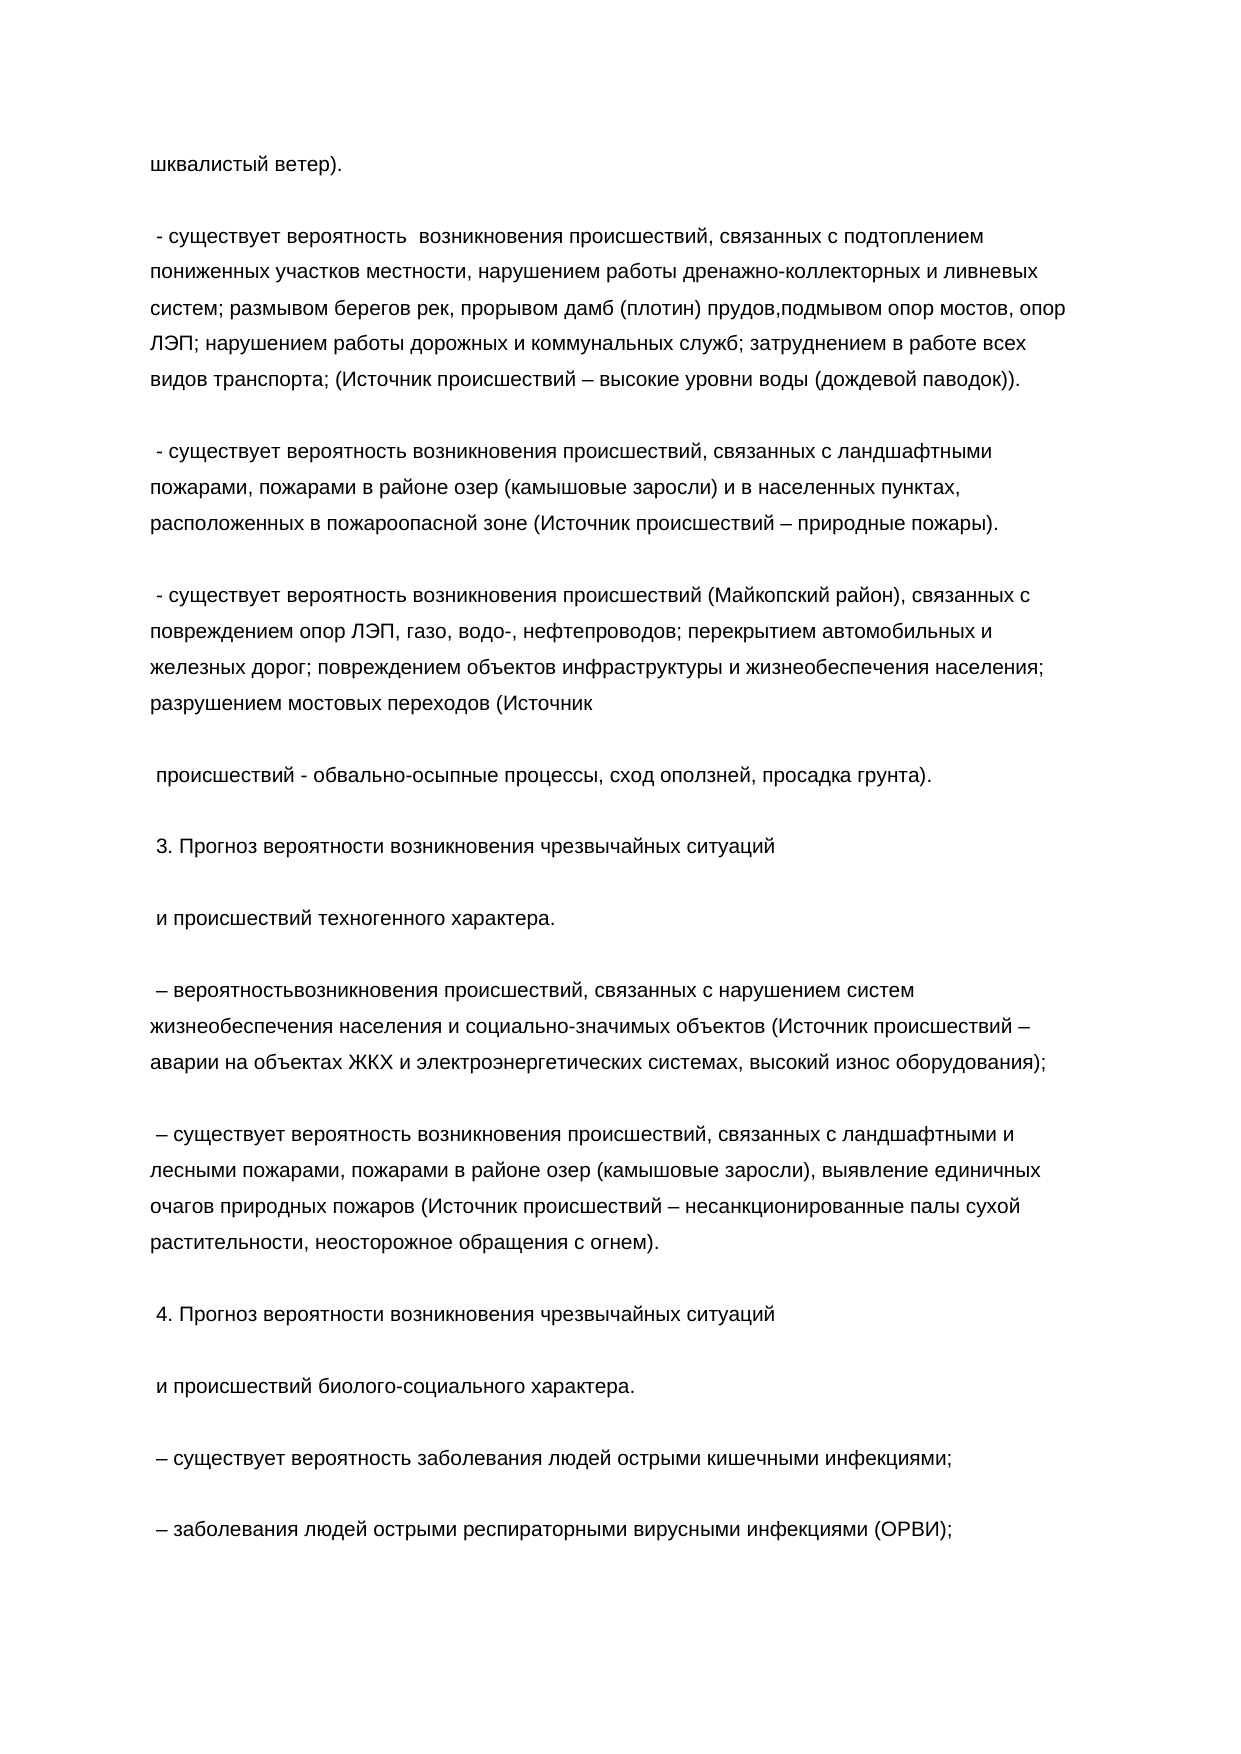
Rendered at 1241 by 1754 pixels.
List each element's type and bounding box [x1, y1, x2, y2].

table_cell [140, 150, 1078, 1577]
